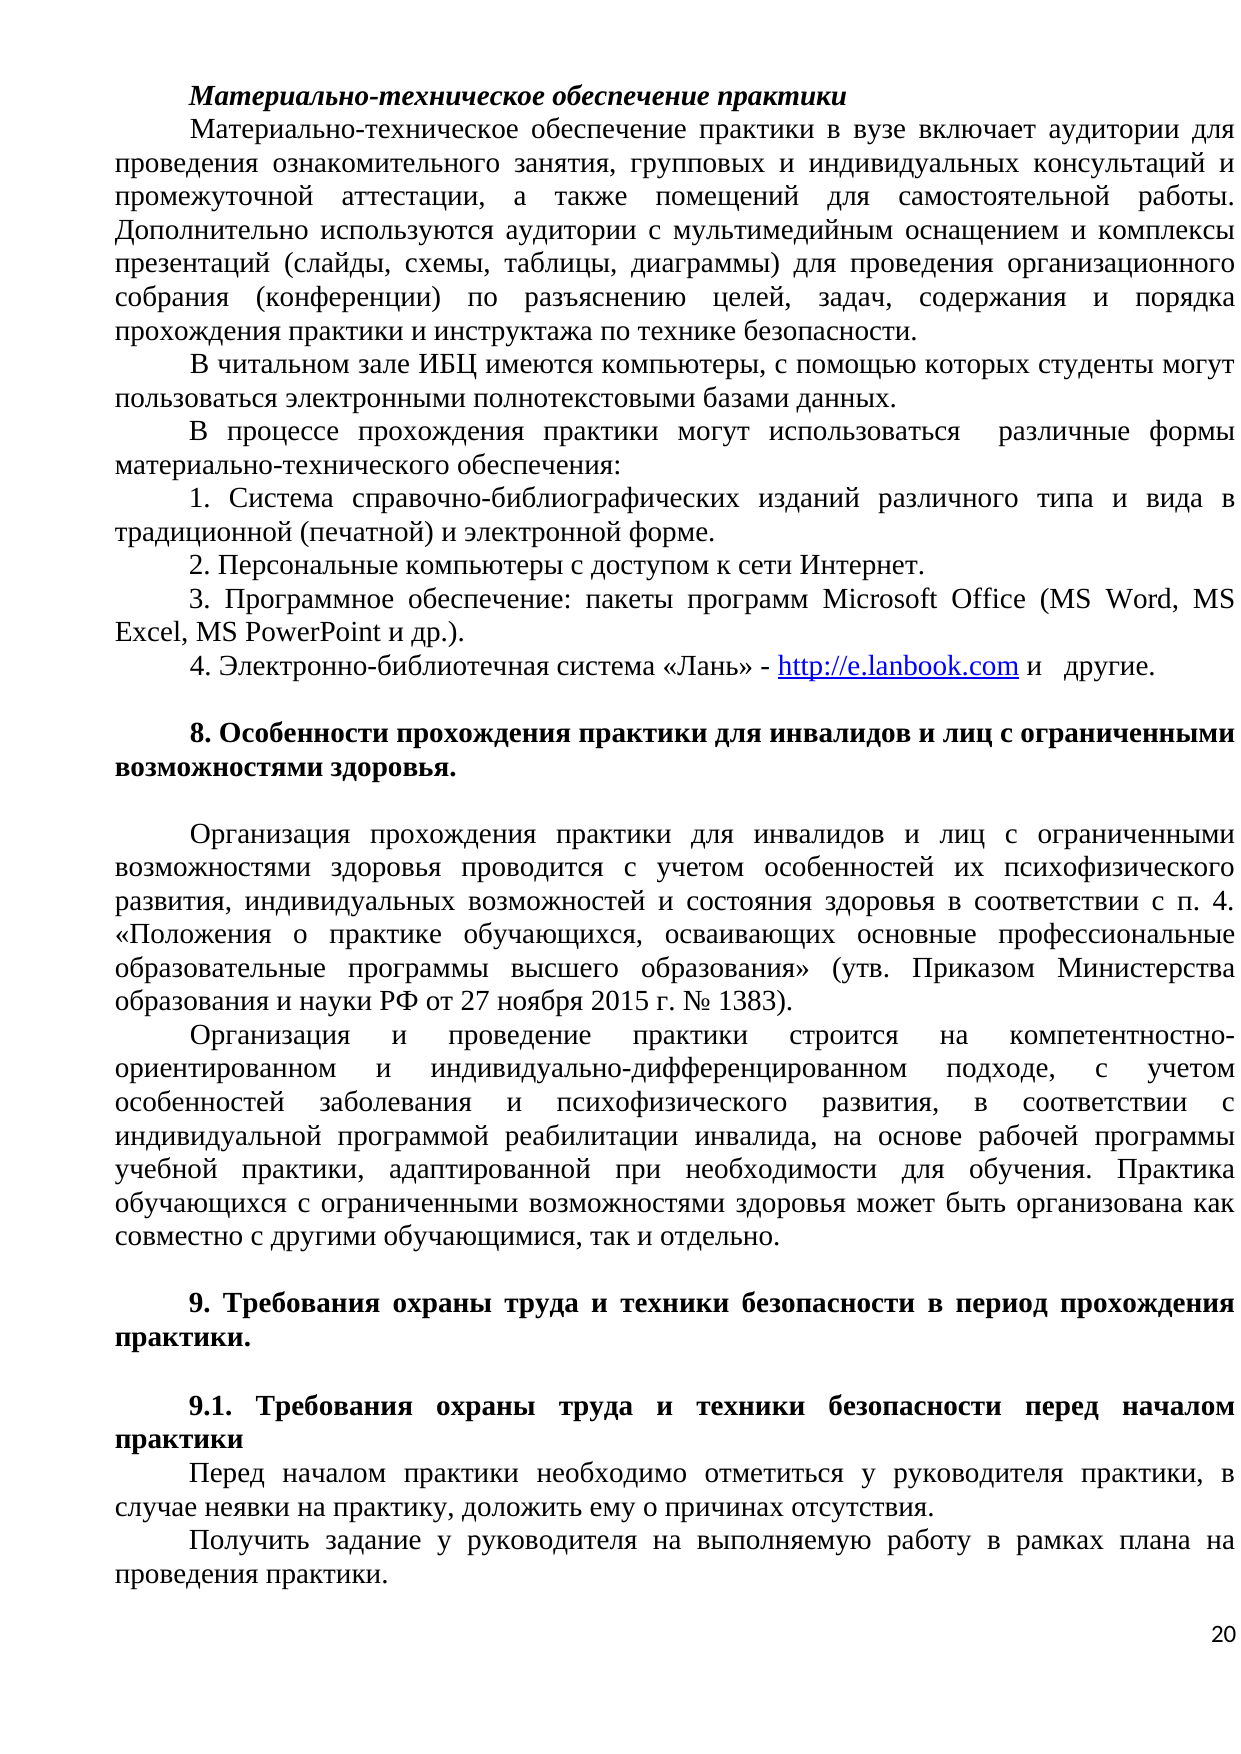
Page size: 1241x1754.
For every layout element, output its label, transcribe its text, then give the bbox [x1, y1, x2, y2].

text В читальном зале ИБЦ имеются компьютеры, с помощью которых студенты могут пользоваться электронными полнотекстовыми базами данных. [114, 346, 1236, 413]
text Получить задание у руководителя на выполняемую работу в рамках плана на проведения практики. [114, 1522, 1236, 1589]
text 8. Особенности прохождения практики для инвалидов и лиц с ограниченными возможностями здоровья. [114, 715, 1236, 782]
text 9. Требования охраны труда и техники безопасности в период прохождения практики. [114, 1285, 1236, 1352]
text 3. Программное обеспечение: пакеты программ Microsoft Office (MS Word, MS Excel, MS PowerPoint и др.). [114, 581, 1236, 648]
text В процессе прохождения практики могут использоваться различные формы материально-технического обеспечения: [114, 413, 1236, 480]
text 2. Персональные компьютеры с доступом к сети Интернет. [114, 547, 1236, 581]
text Перед началом практики необходимо отметиться у руководителя практики, в случае неявки на практику, доложить ему о причинах отсутствия. [114, 1455, 1236, 1522]
text 9.1. Требования охраны труда и техники безопасности перед началом практики [114, 1388, 1236, 1455]
text Организация прохождения практики для инвалидов и лиц с ограниченными возможностями здоровья проводится с учетом особенностей их психофизического развития, индивидуальных возможностей и состояния здоровья в соответствии с п. 4. «Положения о практике обучающихся, осваивающих основные профессиональные образовательные программы высшего образования» (утв. Приказом Министерства образования и науки РФ от 27 ноября 2015 г. № 1383). [114, 816, 1236, 1017]
text Материально-техническое обеспечение практики [114, 78, 1236, 111]
text Материально-техническое обеспечение практики в вузе включает аудитории для проведения ознакомительного занятия, групповых и индивидуальных консультаций и промежуточной аттестации, а также помещений для самостоятельной работы. Дополнительно используются аудитории с мультимедийным оснащением и комплексы презентаций (слайды, схемы, таблицы, диаграммы) для проведения организационного собрания (конференции) по разъяснению целей, задач, содержания и порядка прохождения практики и инструктажа по технике безопасности. [114, 111, 1236, 346]
text 4. Электронно-библиотечная система «Лань» - http://e.lanbook.com и другие. [114, 648, 1236, 682]
text Организация и проведение практики строится на компетентностно-ориентированном и индивидуально-дифференцированном подходе, с учетом особенностей заболевания и психофизического развития, в соответствии с индивидуальной программой реабилитации инвалида, на основе рабочей программы учебной практики, адаптированной при необходимости для обучения. Практика обучающихся с ограниченными возможностями здоровья может быть организована как совместно с другими обучающимися, так и отдельно. [114, 1017, 1236, 1252]
text 1. Система справочно-библиографических изданий различного типа и вида в традиционной (печатной) и электронной форме. [114, 480, 1236, 547]
